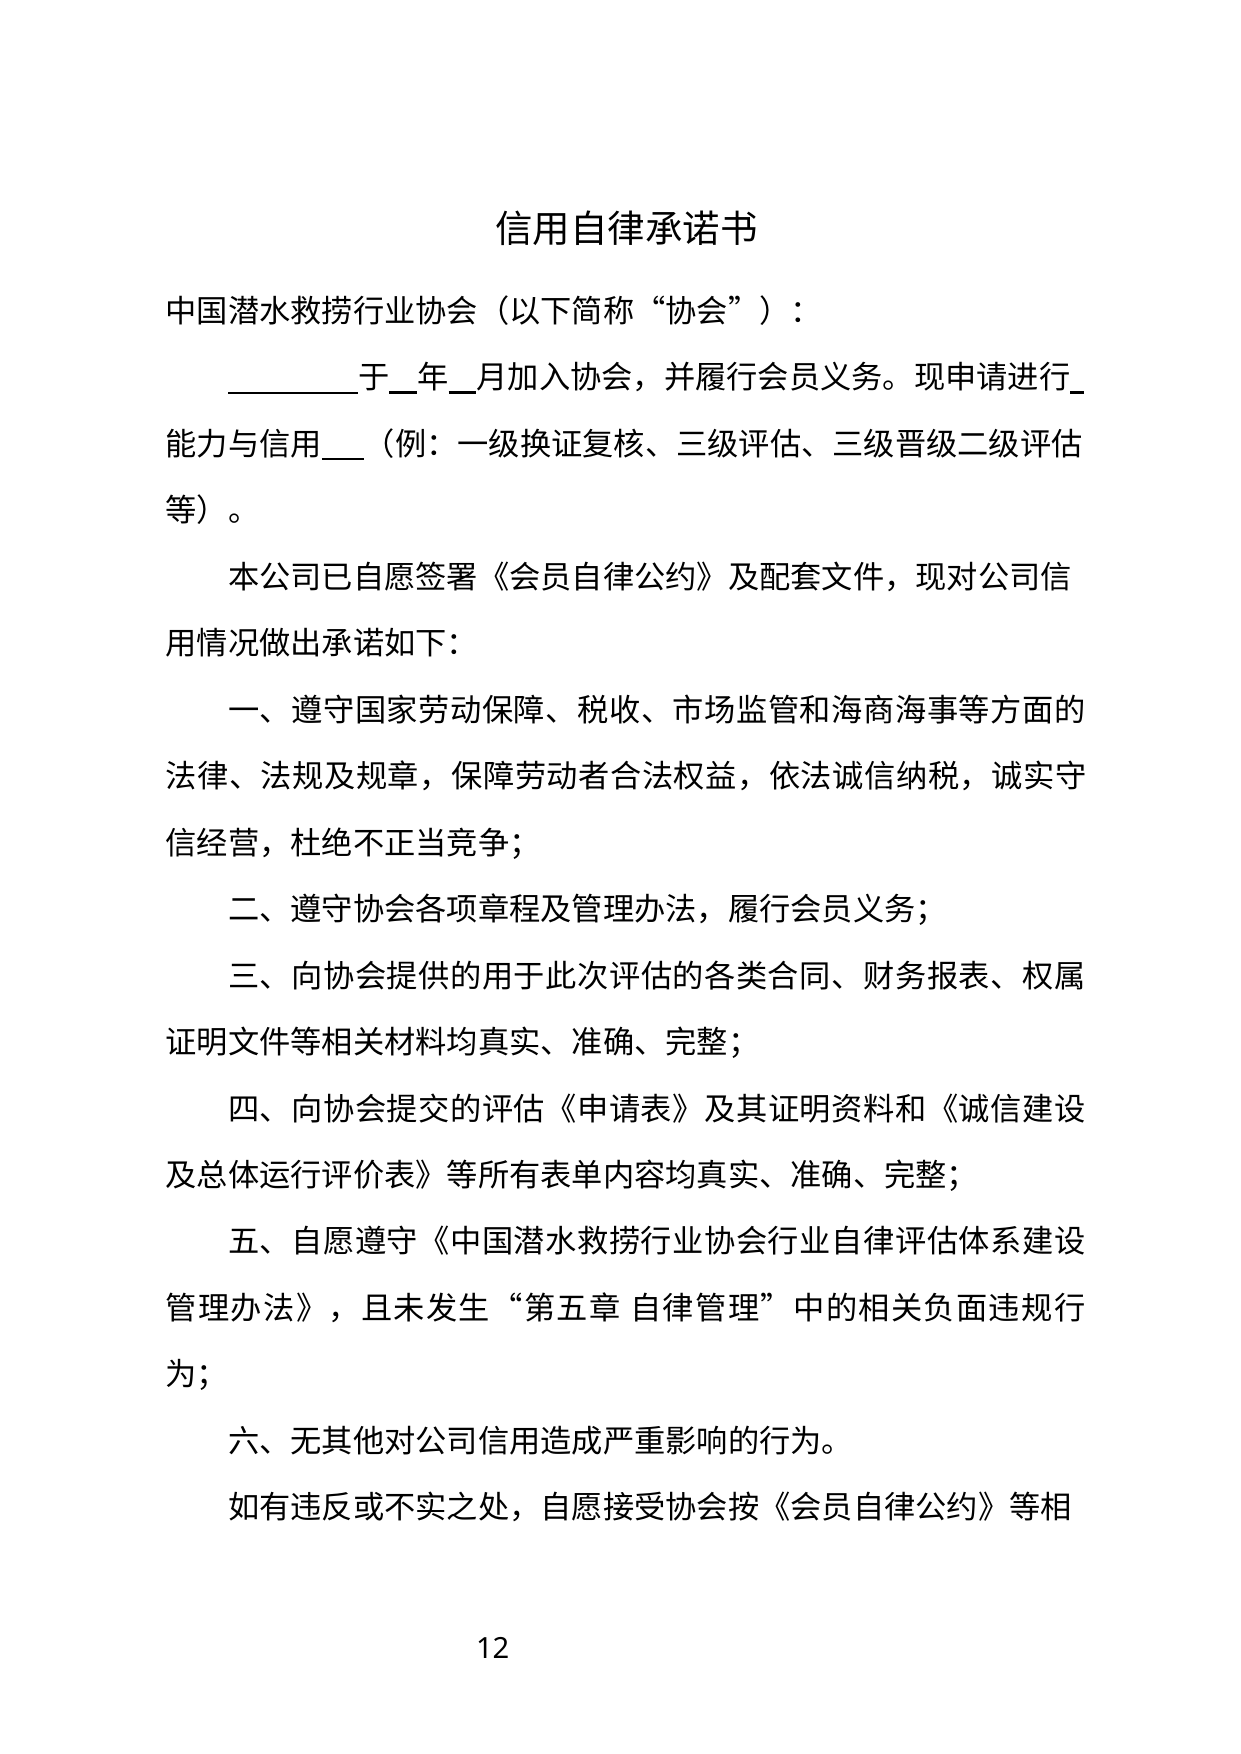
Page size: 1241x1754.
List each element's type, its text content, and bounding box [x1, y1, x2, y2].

text 一、遵守国家劳动保障、税收、市场监管和海商海事等方面的法律、法规及规章，保障劳动者合法权益，依法诚信纳税，诚实守信经营，杜绝不正当竞争； [165, 674, 1087, 874]
text 六、无其他对公司信用造成严重影响的行为。 [165, 1405, 1087, 1472]
subtitle 信用自律承诺书 [165, 193, 1087, 259]
text 本公司已自愿签署《会员自律公约》及配套文件，现对公司信用情况做出承诺如下： [165, 541, 1087, 674]
text 中国潜水救捞行业协会（以下简称“协会”）： [165, 276, 1087, 342]
text 五、自愿遵守《中国潜水救捞行业协会行业自律评估体系建设管理办法》，且未发生“第五章 自律管理”中的相关负面违规行为； [165, 1206, 1087, 1405]
list 二、遵守协会各项章程及管理办法，履行会员义务； [165, 874, 1087, 940]
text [165, 1472, 1087, 1538]
text 于 年 月加入协会，并履行会员义务。现申请进行 能力与信用 （例：一级换证复核、三级评估、三级晋级二级评估等）。 [165, 342, 1087, 541]
list 三、向协会提供的用于此次评估的各类合同、财务报表、权属证明文件等相关材料均真实、准确、完整； [165, 940, 1087, 1073]
text 四、向协会提交的评估《申请表》及其证明资料和《诚信建设及总体运行评价表》等所有表单内容均真实、准确、完整； [165, 1073, 1087, 1206]
